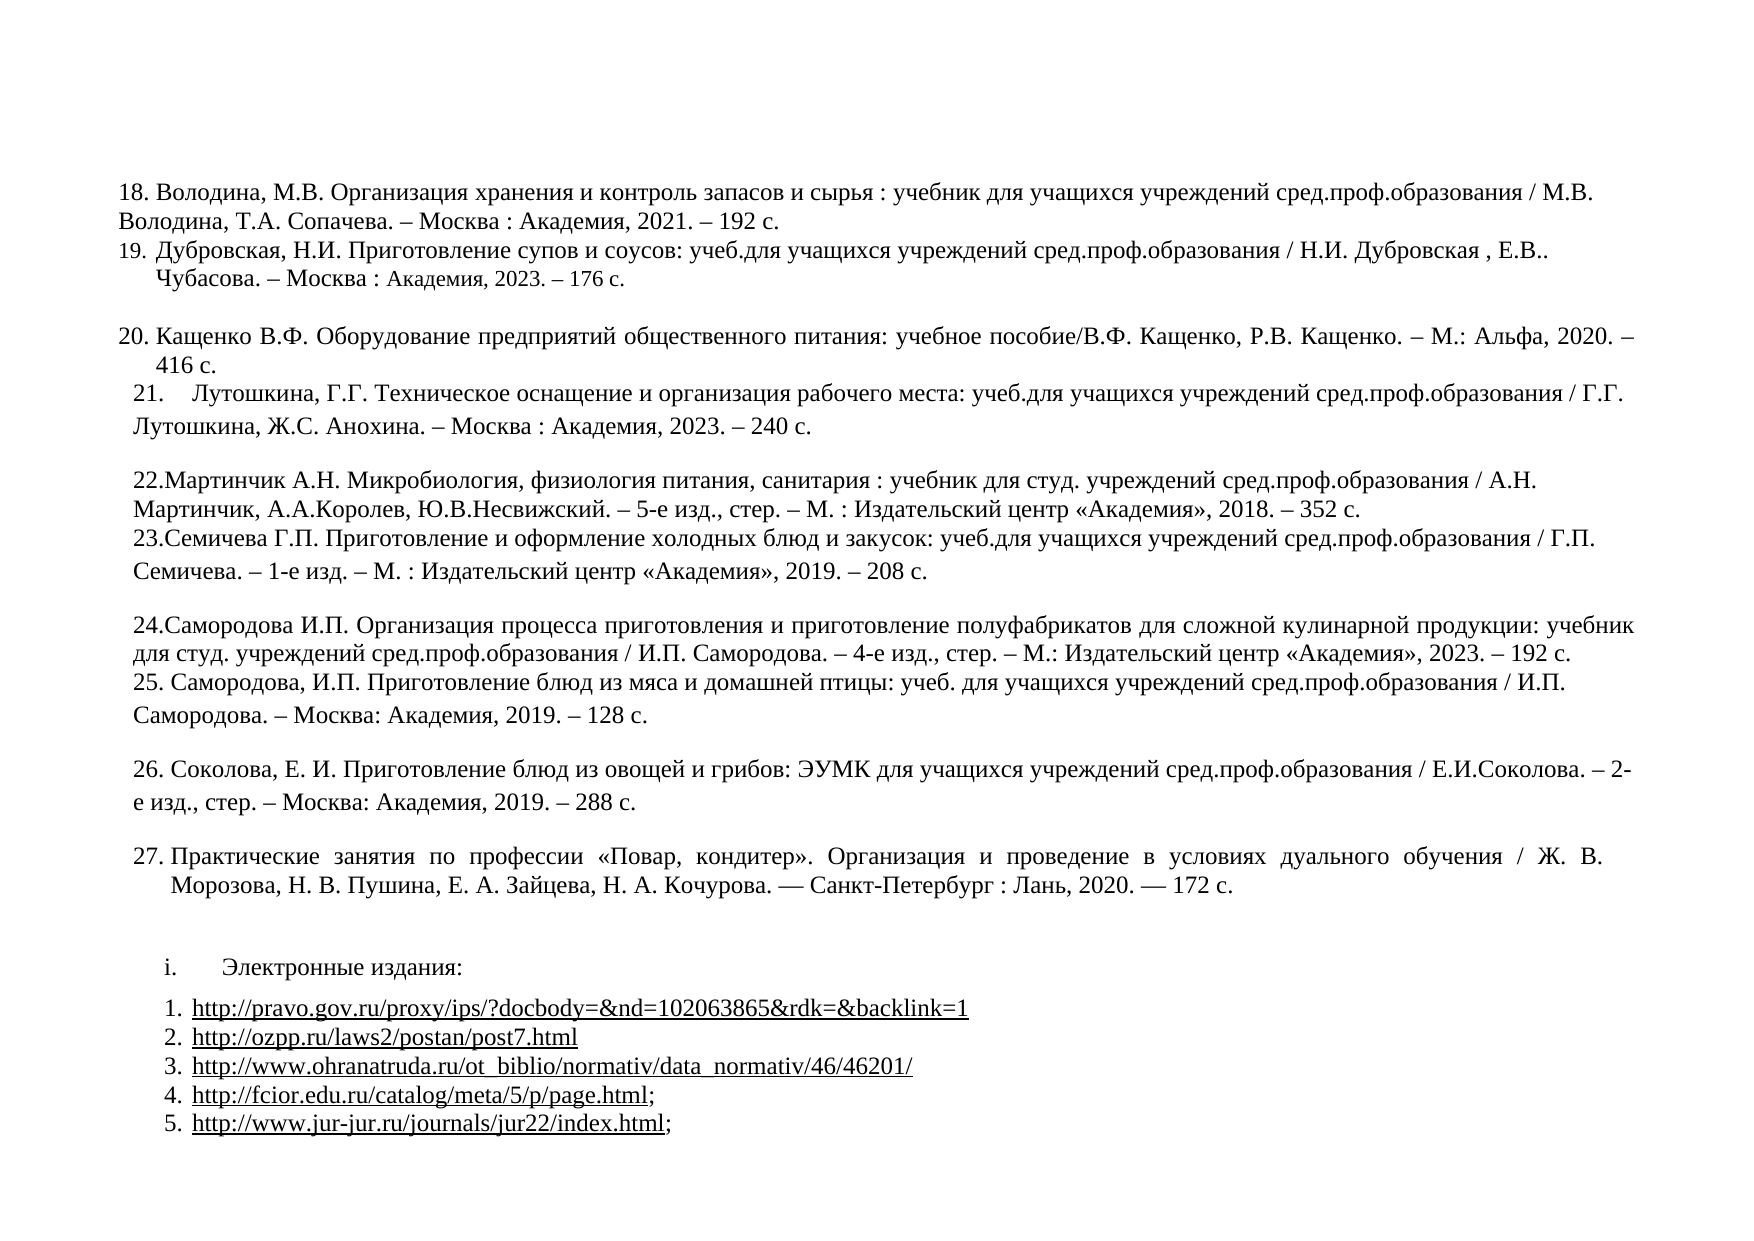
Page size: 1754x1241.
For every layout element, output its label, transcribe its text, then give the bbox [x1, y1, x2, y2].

list http://pravo.gov.ru/proxy/ips/?docbody=&nd=102063865&rdk=&backlink=1 [162, 993, 1636, 1022]
list Кащенко В.Ф. Оборудование предприятий общественного питания: учебное пособие/В.Ф. Кащенко, Р.В. Кащенко. – М.: Альфа, 2020. – 416 с. [118, 321, 1636, 378]
text 23.Семичева Г.П. Приготовление и оформление холодных блюд и закусок: учеб.для учащихся учреждений сред.проф.образования / Г.П. Семичева. – 1-е изд. – М. : Издательский центр «Академия», 2019. – 208 с. [133, 523, 1636, 584]
text 21. Лутошкина, Г.Г. Техническое оснащение и организация рабочего места: учеб.для учащихся учреждений сред.проф.образования / Г.Г. Лутошкина, Ж.С. Анохина. – Москва : Академия, 2023. – 240 с. [133, 378, 1636, 440]
list Практические занятия по профессии «Повар, кондитер». Организация и проведение в условиях дуального обучения / Ж. В. Морозова, Н. В. Пушина, Е. А. Зайцева, Н. А. Кочурова. — Санкт-Петербург : Лань, 2020. — 172 с. [133, 841, 1604, 898]
text 26. Соколова, Е. И. Приготовление блюд из овощей и грибов: ЭУМК для учащихся учреждений сред.проф.образования / Е.И.Соколова. – 2-е изд., стер. – Москва: Академия, 2019. – 288 с. [133, 754, 1636, 816]
list Дубровская, Н.И. Приготовление супов и соусов: учеб.для учащихся учреждений сред.проф.образования / Н.И. Дубровская , Е.В.. Чубасова. – Москва : Академия, 2023. – 176 с. [118, 235, 1604, 292]
list http://fcior.edu.ru/catalog/meta/5/p/page.html; [162, 1080, 1636, 1108]
list http://ozpp.ru/laws2/postan/post7.html [162, 1022, 1636, 1051]
list Электронные издания: [177, 952, 1636, 981]
list http://www.ohranatruda.ru/ot_biblio/normativ/data_normativ/46/46201/ [162, 1051, 1636, 1080]
text 24.Самородова И.П. Организация процесса приготовления и приготовление полуфабрикатов для сложной кулинарной продукции: учебник для студ. учреждений сред.проф.образования / И.П. Самородова. – 4-е изд., стер. – М.: Издательский центр «Академия», 2023. – 192 с. [133, 610, 1636, 667]
text 18. Володина, М.В. Организация хранения и контроль запасов и сырья : учебник для учащихся учреждений сред.проф.образования / М.В. Володина, Т.А. Сопачева. – Москва : Академия, 2021. – 192 с. [118, 177, 1604, 235]
list http://www.jur-jur.ru/journals/jur22/index.html; [162, 1108, 1636, 1137]
text 22.Мартинчик А.Н. Микробиология, физиология питания, санитария : учебник для студ. учреждений сред.проф.образования / А.Н. Мартинчик, А.А.Королев, Ю.В.Несвижский. – 5-е изд., стер. – М. : Издательский центр «Академия», 2018. – 352 с. [133, 465, 1636, 523]
text 25. Самородова, И.П. Приготовление блюд из мяса и домашней птицы: учеб. для учащихся учреждений сред.проф.образования / И.П. Самородова. – Москва: Академия, 2019. – 128 с. [133, 667, 1636, 729]
